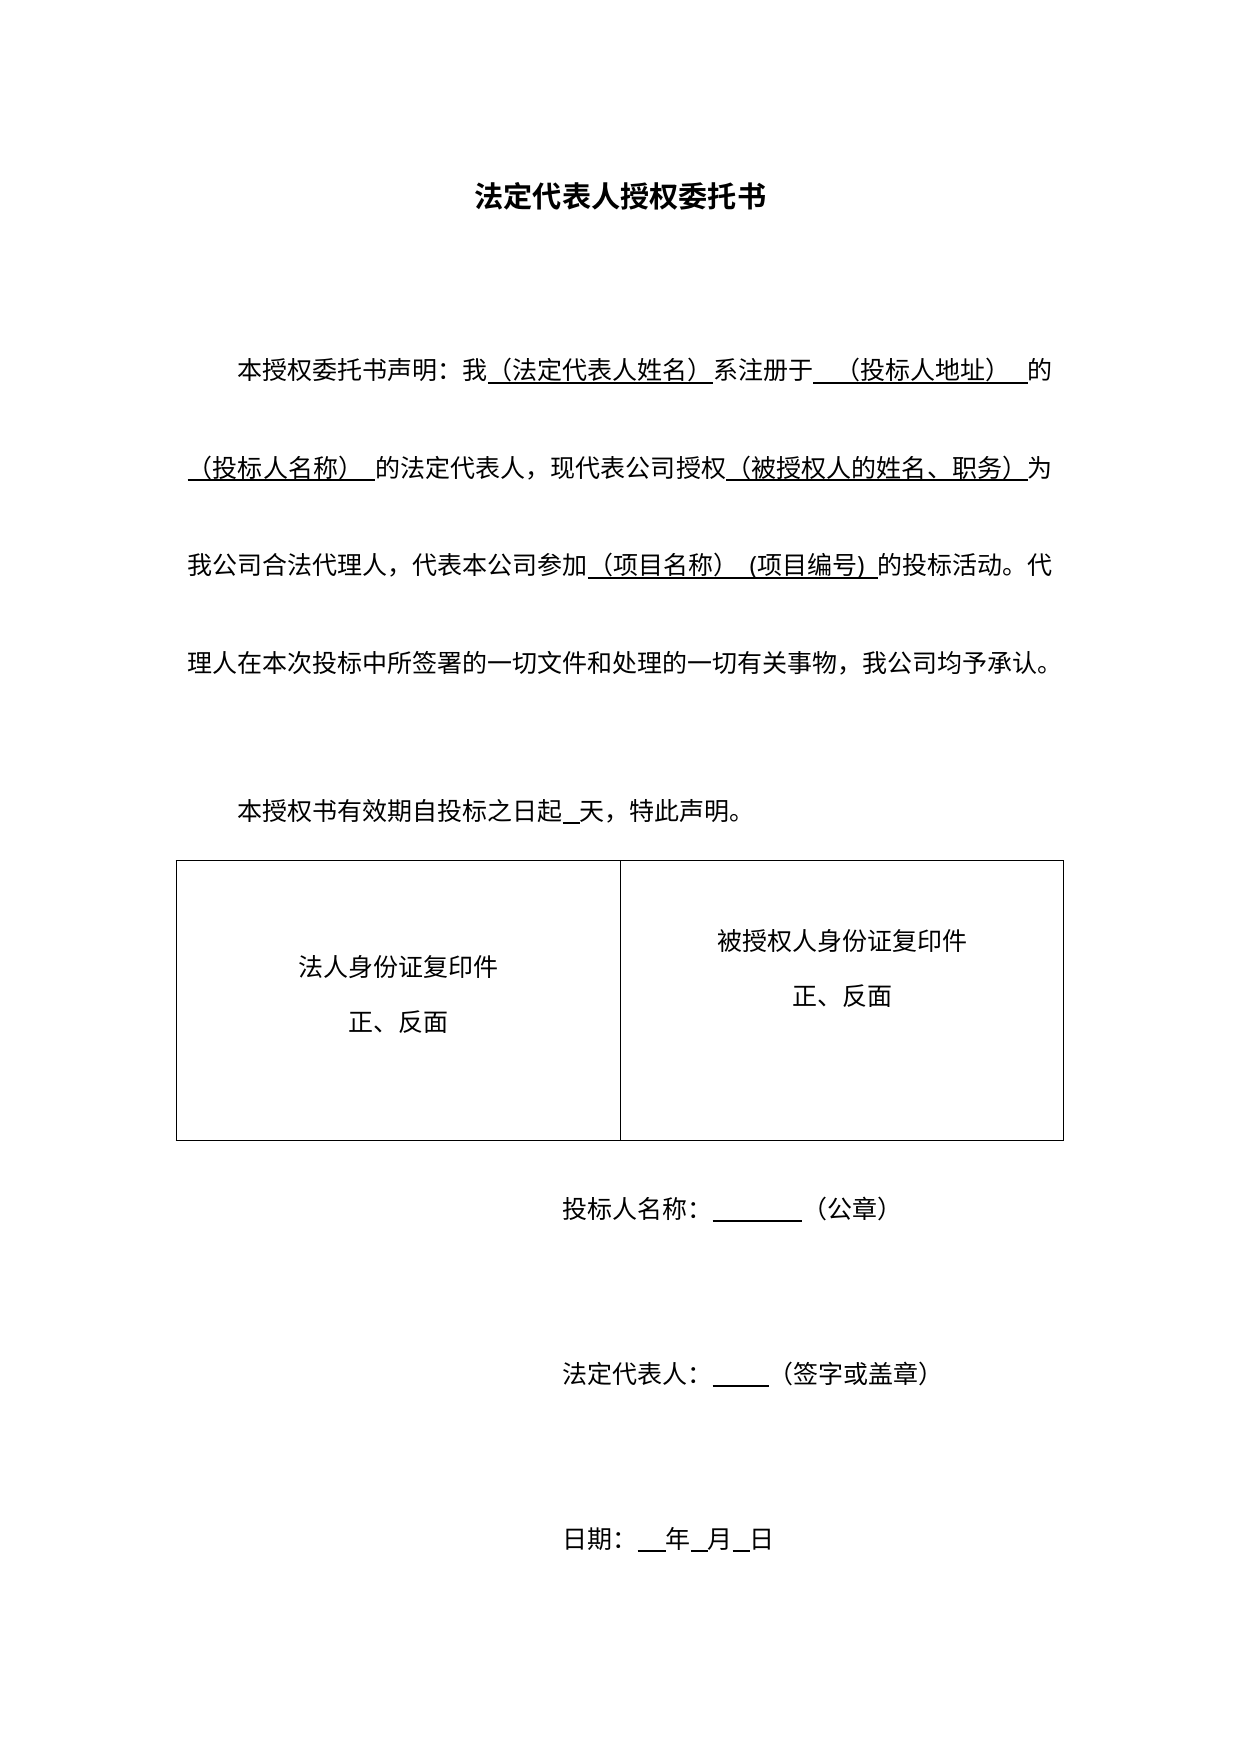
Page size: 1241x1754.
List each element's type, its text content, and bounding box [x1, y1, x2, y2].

text 本授权书有效期自投标之日起 天，特此声明。 [187, 777, 1053, 842]
table_header 法人身份证复印件 正、反面 [177, 861, 620, 1139]
subtitle 法定代表人授权委托书 [187, 162, 1053, 227]
text 投标人名称： （公章） [187, 1175, 1053, 1240]
text 本授权委托书声明：我（法定代表人姓名）系注册于 （投标人地址） 的（投标人名称） 的法定代表人，现代表公司授权（被授权人的姓名、职务）为我公司合法代理人，代表本公司参加（项目名称） (项目编号) 的投标活动。代理人在本次投标中所签署的一切文件和处理的一切有关事物，我公司均予承认。 [187, 336, 1053, 694]
text 法定代表人： （签字或盖章） [187, 1340, 1053, 1405]
text 日期： 年 月 日 [187, 1505, 1053, 1570]
table_header 被授权人身份证复印件 正、反面 [621, 861, 1063, 1139]
